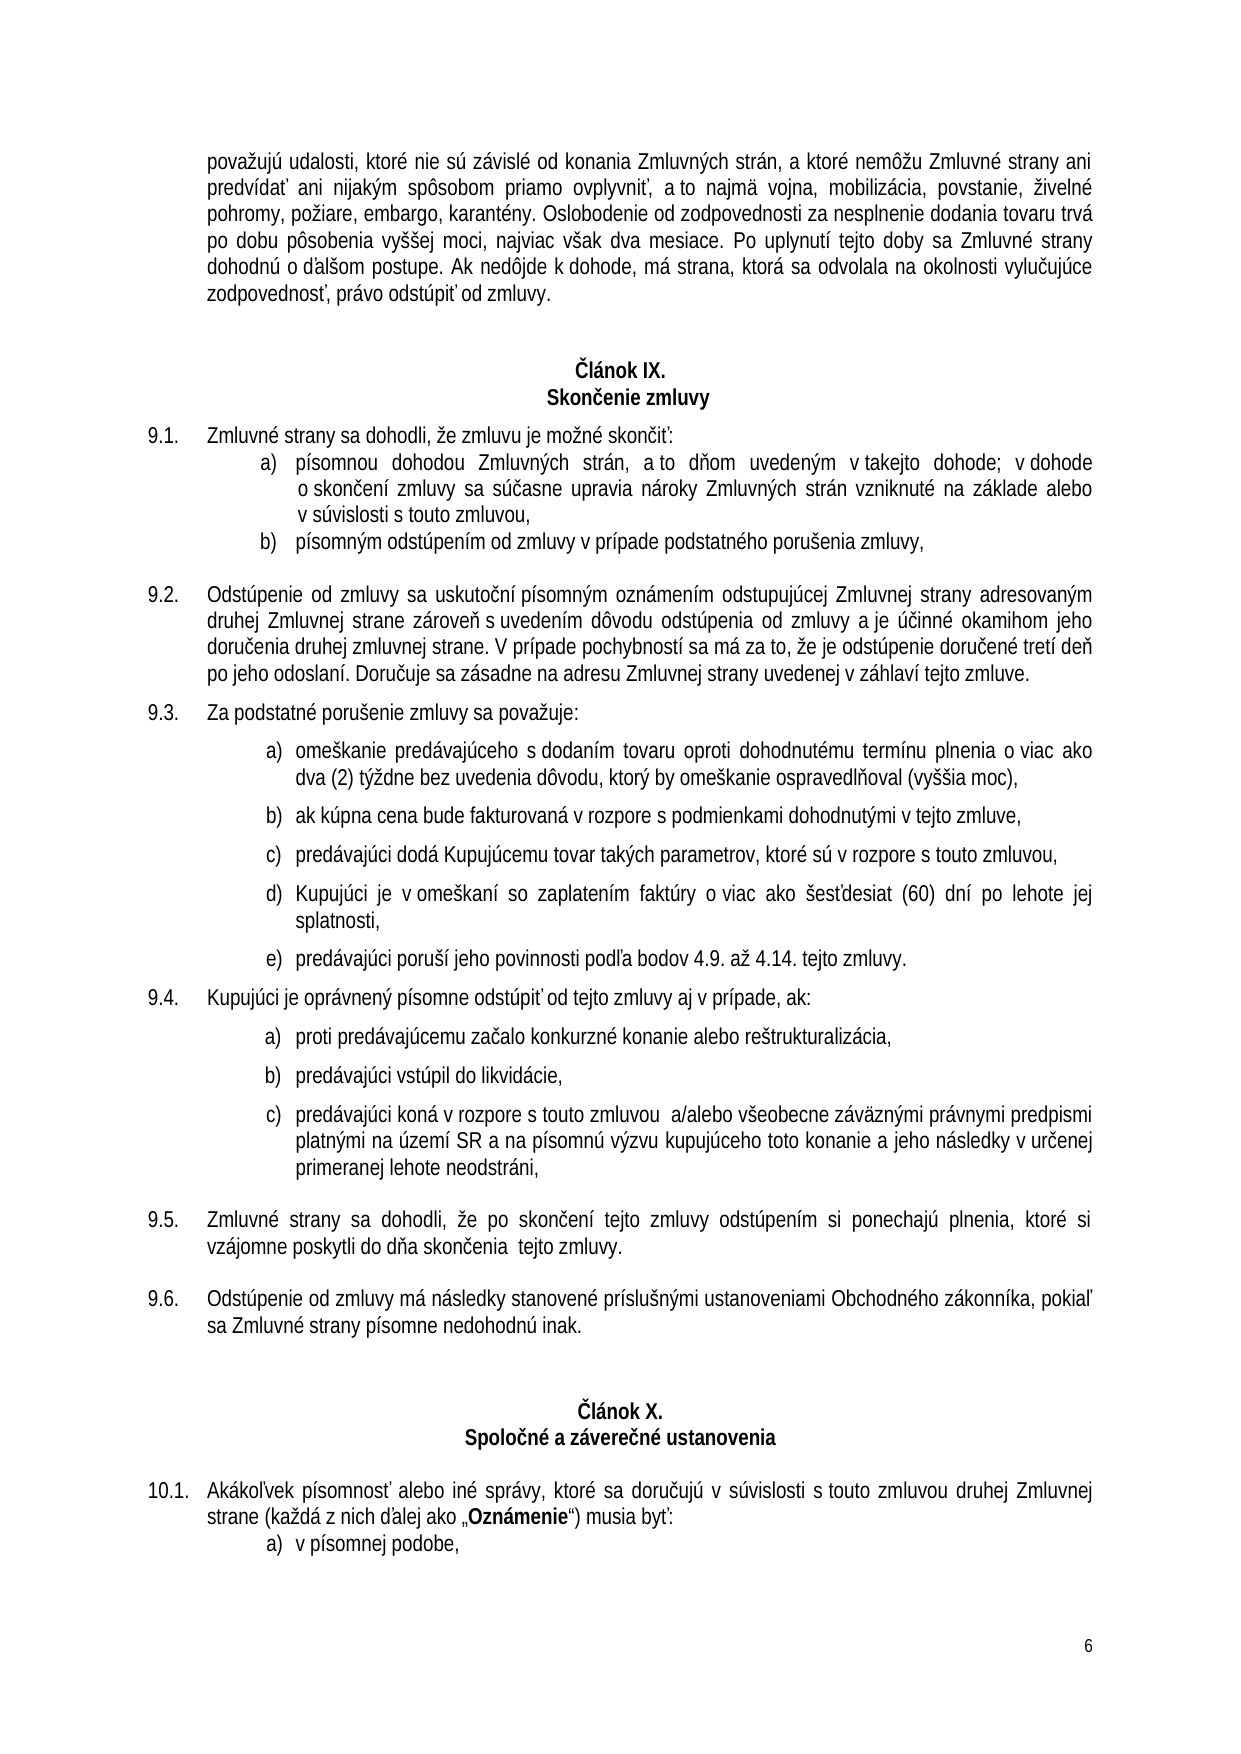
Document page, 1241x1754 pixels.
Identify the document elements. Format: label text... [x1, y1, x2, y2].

list Za podstatné porušenie zmluvy sa považuje: [148, 698, 1092, 725]
list Odstúpenie od zmluvy má následky stanovené príslušnými ustanoveniami Obchodného zákonníka, pokiaľ sa Zmluvné strany písomne nedohodnú inak. [148, 1285, 1092, 1338]
list predávajúci vstúpil do likvidácie, [221, 1062, 1092, 1088]
list Zmluvné strany sa dohodli, že zmluvu je možné skončiť: [148, 422, 1092, 449]
list predávajúci koná v rozpore s touto zmluvou a/alebo všeobecne záväznými právnymi predpismi platnými na území SR a na písomnú výzvu kupujúceho toto konanie a jeho následky v určenej primeranej lehote neodstráni, [266, 1101, 1092, 1180]
list proti predávajúcemu začalo konkurzné konanie alebo reštrukturalizácia, [221, 1023, 1092, 1049]
list v písomnej podobe, [266, 1530, 1092, 1556]
list ak kúpna cena bude fakturovaná v rozpore s podmienkami dohodnutými v tejto zmluve, [266, 802, 1092, 829]
list Zmluvné strany sa dohodli, že po skončení tejto zmluvy odstúpením si ponechajú plnenia, ktoré si vzájomne poskytli do dňa skončenia tejto zmluvy. [148, 1206, 1092, 1259]
list Akákoľvek písomnosť alebo iné správy, ktoré sa doručujú v súvislosti s touto zmluvou druhej Zmluvnej strane (každá z nich ďalej ako „Oznámenie“) musia byť: [148, 1477, 1092, 1530]
list predávajúci dodá Kupujúcemu tovar takých parametrov, ktoré sú v rozpore s touto zmluvou, [266, 841, 1092, 868]
list písomnou dohodou Zmluvných strán, a to dňom uvedeným v takejto dohode; v dohode o skončení zmluvy sa súčasne upravia nároky Zmluvných strán vzniknuté na základe alebo v súvislosti s touto zmluvou, [260, 449, 1092, 528]
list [148, 148, 1092, 306]
list Kupujúci je oprávnený písomne odstúpiť od tejto zmluvy aj v prípade, ak: [148, 984, 1092, 1011]
list predávajúci poruší jeho povinnosti podľa bodov 4.9. až 4.14. tejto zmluvy. [266, 945, 1092, 972]
list omeškanie predávajúceho s dodaním tovaru oproti dohodnutému termínu plnenia o viac ako dva (2) týždne bez uvedenia dôvodu, ktorý by omeškanie ospravedlňoval (vyššia moc), [266, 737, 1092, 790]
text Článok IX. [148, 357, 1092, 383]
list písomným odstúpením od zmluvy v prípade podstatného porušenia zmluvy, [260, 528, 1092, 554]
text Spoločné a záverečné ustanovenia [148, 1424, 1092, 1451]
list Odstúpenie od zmluvy sa uskutoční písomným oznámením odstupujúcej Zmluvnej strany adresovaným druhej Zmluvnej strane zároveň s uvedením dôvodu odstúpenia od zmluvy a je účinné okamihom jeho doručenia druhej zmluvnej strane. V prípade pochybností sa má za to, že je odstúpenie doručené tretí deň po jeho odoslaní. Doručuje sa zásadne na adresu Zmluvnej strany uvedenej v záhlaví tejto zmluve. [148, 581, 1092, 686]
list Kupujúci je v omeškaní so zaplatením faktúry o viac ako šesťdesiat (60) dní po lehote jej splatnosti, [266, 880, 1092, 933]
text Článok X. [148, 1398, 1092, 1424]
text Skončenie zmluvy [148, 383, 1092, 410]
